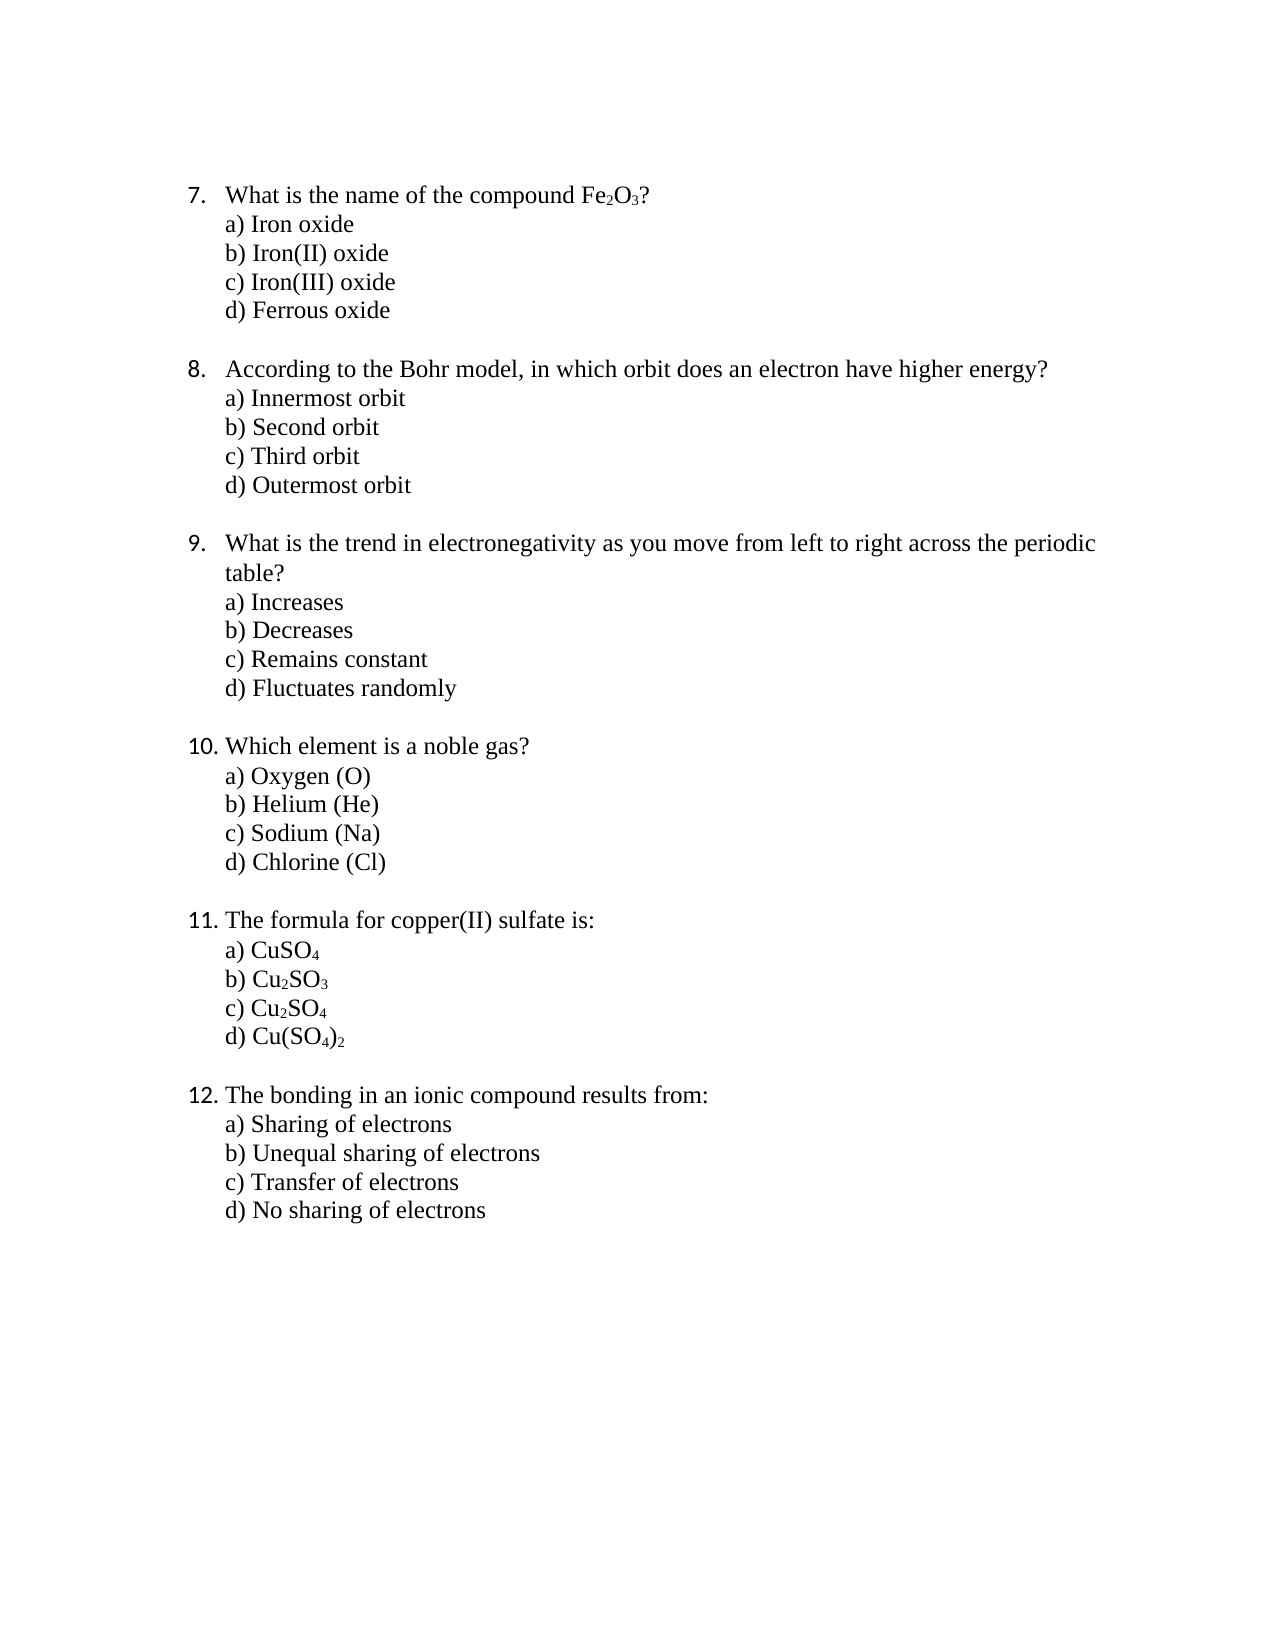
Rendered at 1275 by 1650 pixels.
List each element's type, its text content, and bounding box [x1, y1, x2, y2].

text a) Increases [225, 587, 1125, 615]
text a) CuSO4 [225, 935, 1125, 964]
text b) Helium (He) [225, 789, 1125, 818]
list Which element is a noble gas? [187, 730, 1125, 761]
text b) Unequal sharing of electrons [225, 1138, 1125, 1167]
list The formula for copper(II) sulfate is: [187, 904, 1125, 935]
list According to the Bohr model, in which orbit does an electron have higher energy? [187, 353, 1125, 383]
text b) Decreases [225, 615, 1125, 644]
text b) Iron(II) oxide [225, 238, 1125, 267]
text d) Ferrous oxide [225, 296, 1125, 324]
text a) Oxygen (O) [225, 761, 1125, 789]
list What is the name of the compound Fe2O3? [187, 179, 1125, 209]
text c) Iron(III) oxide [225, 267, 1125, 296]
list What is the trend in electronegativity as you move from left to right across the periodic table? [187, 527, 1125, 587]
list The bonding in an ionic compound results from: [187, 1079, 1125, 1109]
text d) Chlorine (Cl) [225, 847, 1125, 876]
text b) Second orbit [225, 412, 1125, 441]
text c) Third orbit [225, 441, 1125, 470]
text c) Sodium (Na) [225, 818, 1125, 847]
text d) Outermost orbit [225, 470, 1125, 498]
text a) Innermost orbit [225, 383, 1125, 412]
text c) Cu2SO4 [225, 993, 1125, 1021]
text a) Sharing of electrons [225, 1109, 1125, 1138]
text a) Iron oxide [225, 209, 1125, 238]
text d) No sharing of electrons [225, 1196, 1125, 1224]
text c) Transfer of electrons [225, 1167, 1125, 1196]
text d) Fluctuates randomly [225, 673, 1125, 702]
text d) Cu(SO4)2 [225, 1021, 1125, 1050]
text b) Cu2SO3 [225, 964, 1125, 993]
text c) Remains constant [225, 644, 1125, 673]
